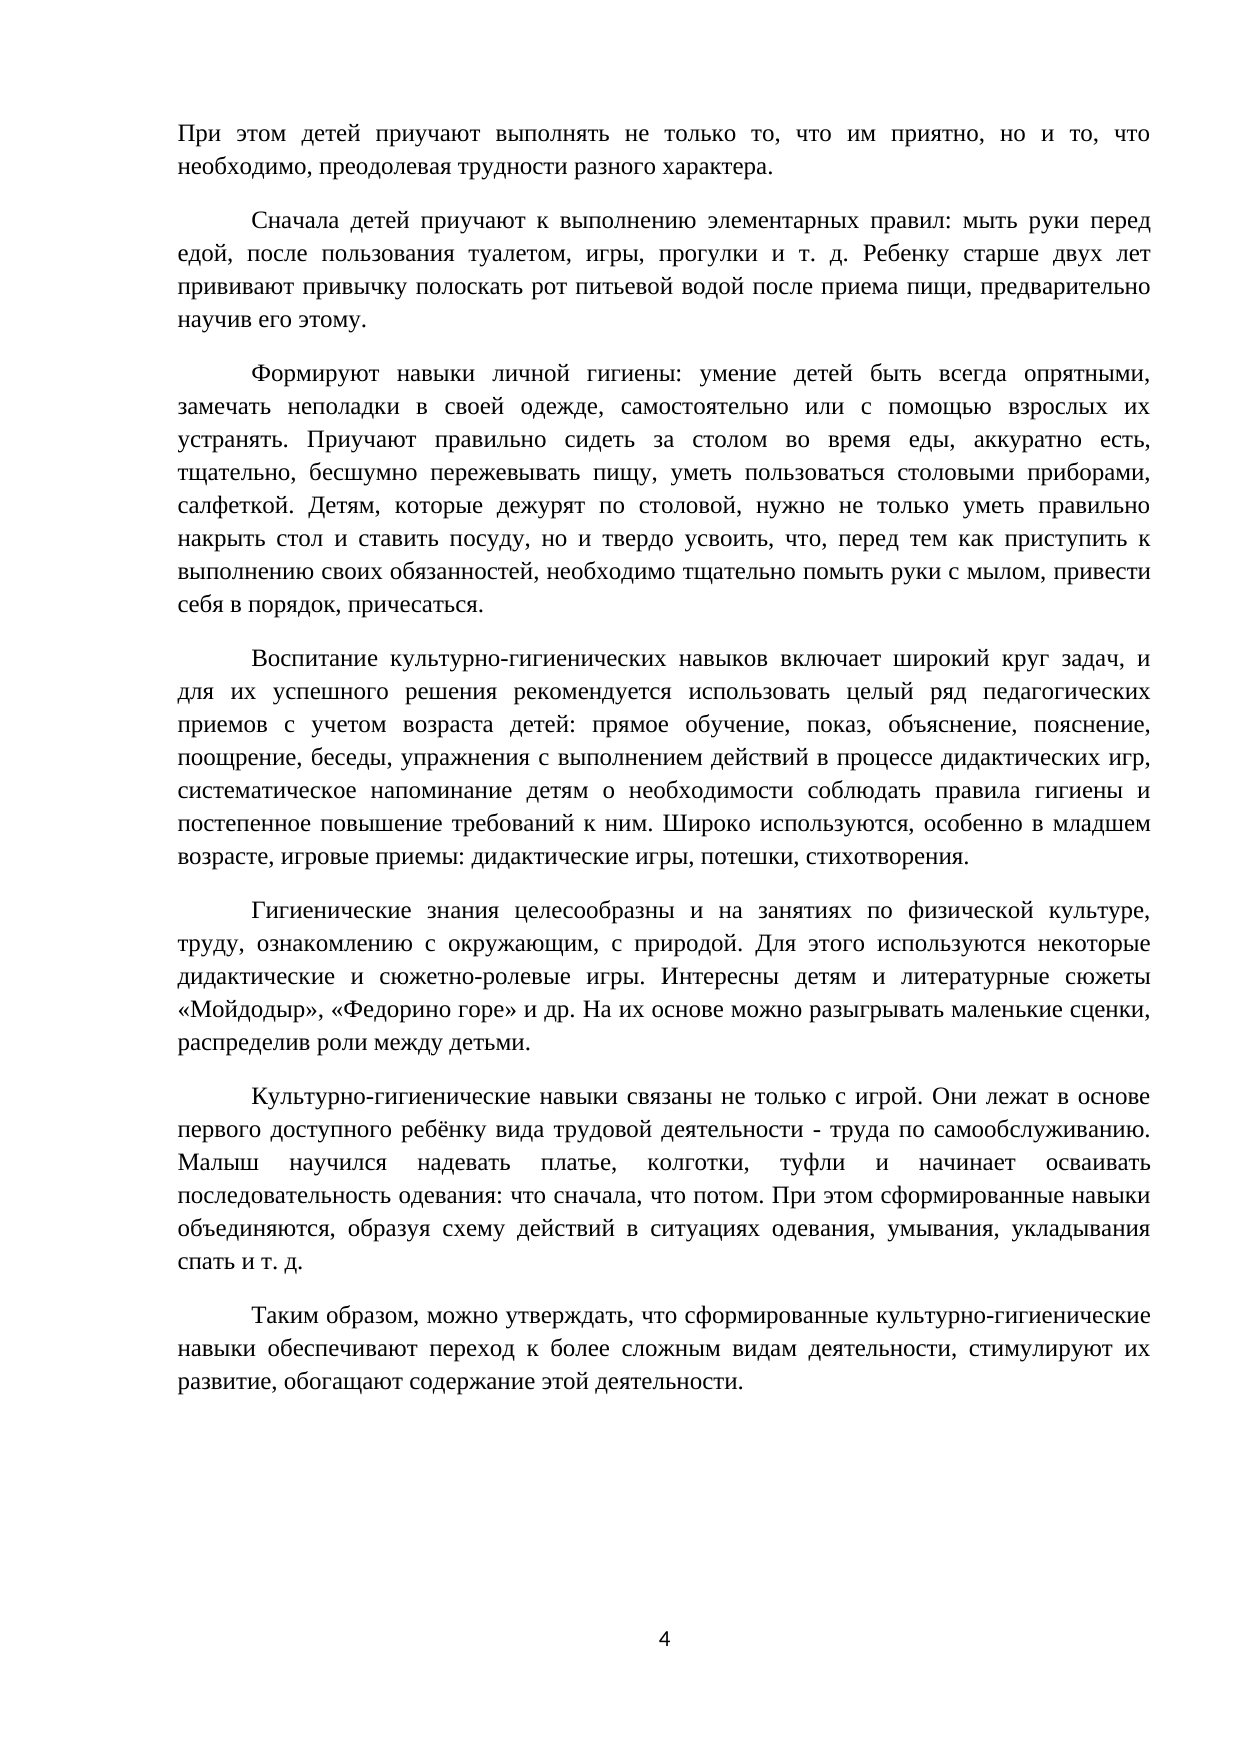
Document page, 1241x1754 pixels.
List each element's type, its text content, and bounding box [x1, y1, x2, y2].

text Гигиенические знания целесообразны и на занятиях по физической культуре, труду, ознакомлению с окружающим, с природой. Для этого используются некоторые дидактические и сюжетно-ролевые игры. Интересны детям и литературные сюжеты «Мойдодыр», «Федорино горе» и др. На их основе можно разыгрывать маленькие сценки, распределив роли между детьми. [177, 895, 1152, 1056]
text Сначала детей приучают к выполнению элементарных правил: мыть руки перед едой, после пользования туалетом, игры, прогулки и т. д. Ребенку старше двух лет прививают привычку полоскать рот питьевой водой после приема пищи, предварительно научив его этому. [177, 205, 1152, 333]
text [177, 118, 1152, 180]
text Воспитание культурно-гигиенических навыков включает широкий круг задач, и для их успешного решения рекомендуется использовать целый ряд педагогических приемов с учетом возраста детей: прямое обучение, показ, объяснение, пояснение, поощрение, беседы, упражнения с выполнением действий в процессе дидактических игр, систематическое напоминание детям о необходимости соблюдать правила гигиены и постепенное повышение требований к ним. Широко используются, особенно в младшем возрасте, игровые приемы: дидактические игры, потешки, стихотворения. [177, 643, 1152, 870]
text Формируют навыки личной гигиены: умение детей быть всегда опрятными, замечать неполадки в своей одежде, самостоятельно или с помощью взрослых их устранять. Приучают правильно сидеть за столом во время еды, аккуратно есть, тщательно, бесшумно пережевывать пищу, уметь пользоваться столовыми приборами, салфеткой. Детям, которые дежурят по столовой, нужно не только уметь правильно накрыть стол и ставить посуду, но и твердо усвоить, что, перед тем как приступить к выполнению своих обязанностей, необходимо тщательно помыть руки с мылом, привести себя в порядок, причесаться. [177, 358, 1152, 618]
text Культурно-гигиенические навыки связаны не только с игрой. Они лежат в основе первого доступного ребёнку вида трудовой деятельности - труда по самообслуживанию. Малыш научился надевать платье, колготки, туфли и начинает осваивать последовательность одевания: что сначала, что потом. При этом сформированные навыки объединяются, образуя схему действий в ситуациях одевания, умывания, укладывания спать и т. д. [177, 1081, 1152, 1275]
text Таким образом, можно утверждать, что сформированные культурно-гигиенические навыки обеспечивают переход к более сложным видам деятельности, стимулируют их развитие, обогащают содержание этой деятельности. [177, 1300, 1152, 1394]
